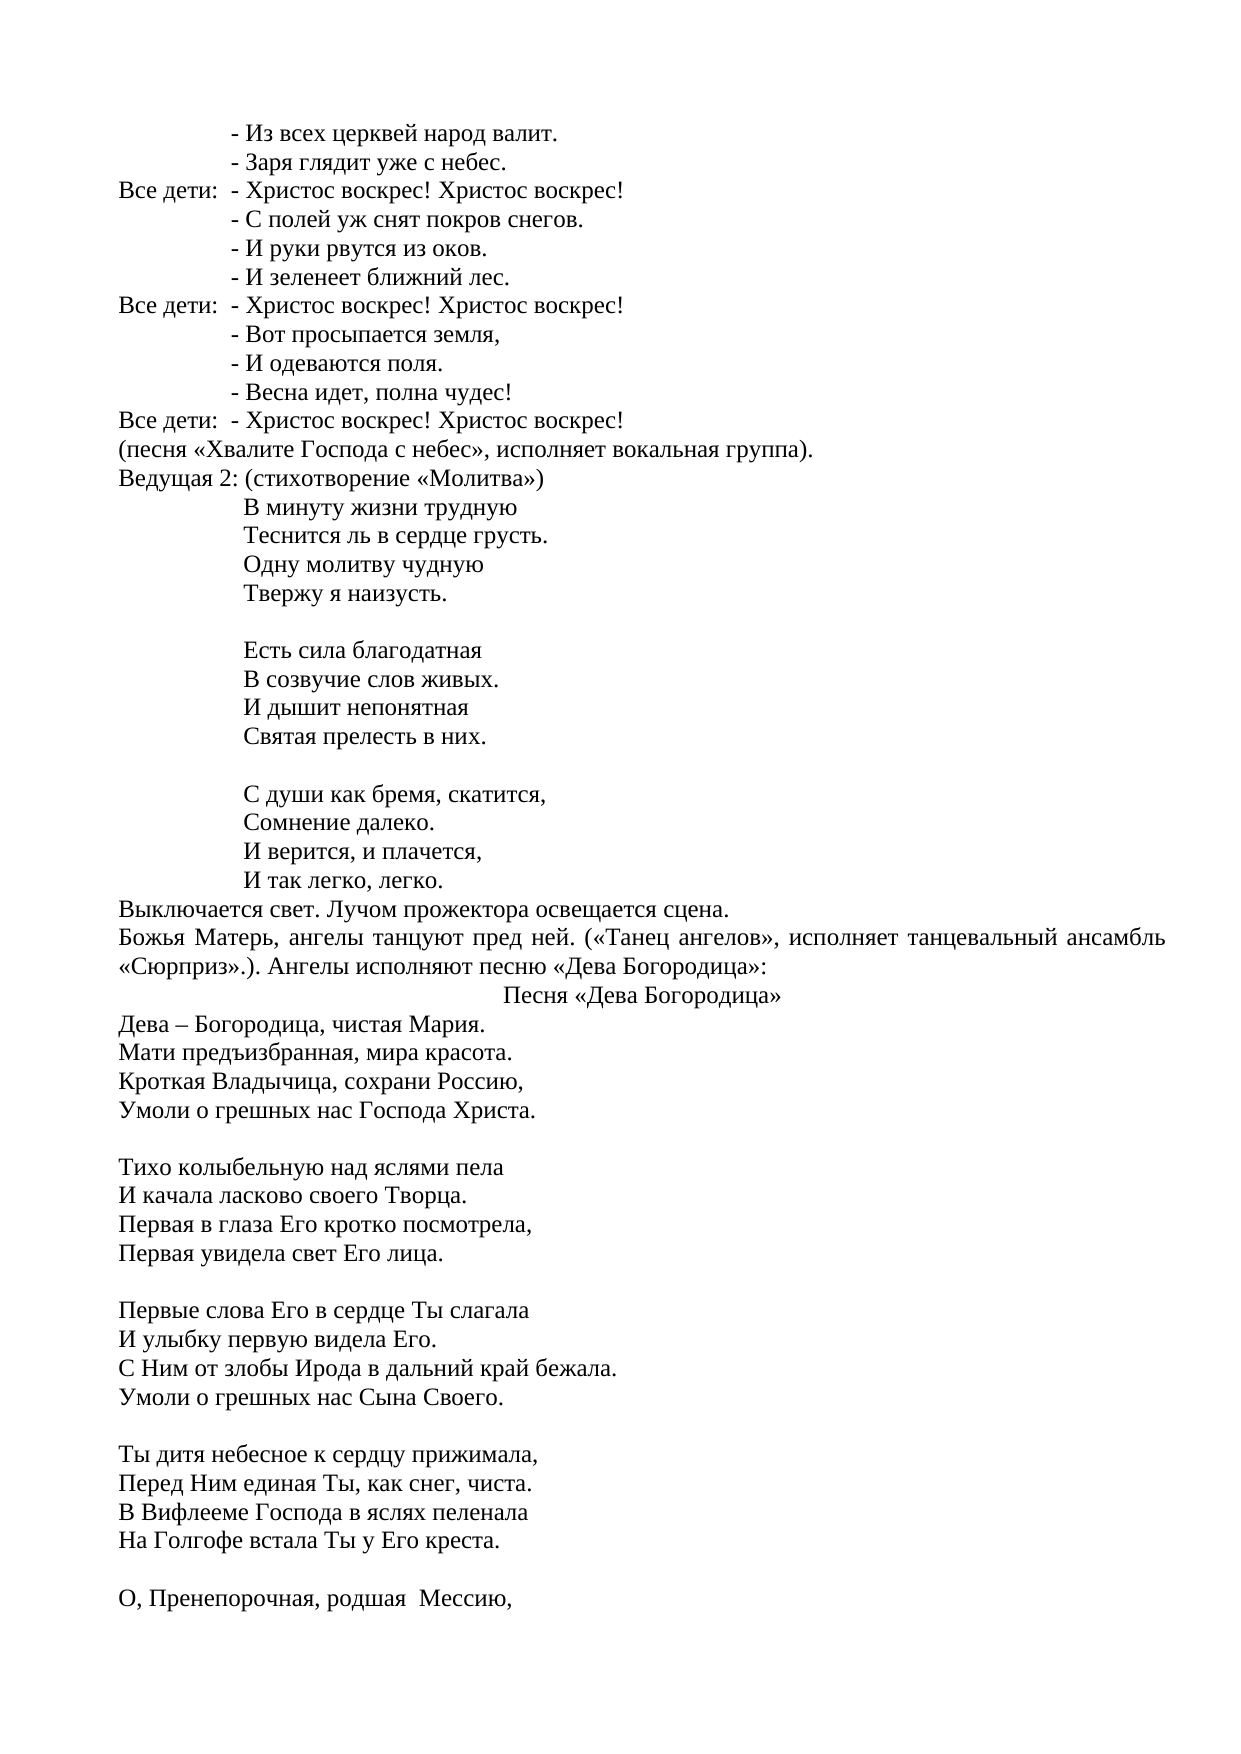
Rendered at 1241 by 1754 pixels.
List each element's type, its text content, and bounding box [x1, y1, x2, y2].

text Все дети: - Христос воскрес! Христос воскрес! [118, 291, 1167, 319]
text (песня «Хвалите Господа с небес», исполняет вокальная группа). [118, 434, 1167, 463]
text Божья Матерь, ангелы танцуют пред ней. («Танец ангелов», исполняет танцевальный ансамбль «Сюрприз».). Ангелы исполняют песню «Дева Богородица»: [118, 922, 1167, 980]
text Первая увидела свет Его лица. [118, 1238, 1167, 1267]
text Все дети: - Христос воскрес! Христос воскрес! [118, 406, 1167, 434]
text Дева – Богородица, чистая Мария. [118, 1009, 1167, 1037]
text - С полей уж снят покров снегов. [118, 204, 1167, 233]
text Умоли о грешных нас Господа Христа. [118, 1095, 1167, 1124]
text И так легко, легко. [118, 865, 1167, 894]
text О, Пренепорочная, родшая Мессию, [118, 1583, 1167, 1612]
text Святая прелесть в них. [118, 721, 1167, 750]
text - Из всех церквей народ валит. [118, 118, 1167, 147]
text В созвучие слов живых. [118, 664, 1167, 692]
text С души как бремя, скатится, [118, 779, 1167, 807]
text - И одеваются поля. [118, 348, 1167, 377]
text Выключается свет. Лучом прожектора освещается сцена. [118, 894, 1167, 922]
text Песня «Дева Богородица» [118, 980, 1167, 1009]
text - И руки рвутся из оков. [118, 233, 1167, 262]
text На Голгофе встала Ты у Его креста. [118, 1525, 1167, 1554]
text С Ним от злобы Ирода в дальний край бежала. [118, 1353, 1167, 1382]
text Теснится ль в сердце грусть. [118, 521, 1167, 549]
text Сомнение далеко. [118, 807, 1167, 836]
text И дышит непонятная [118, 692, 1167, 721]
text - Вот просыпается земля, [118, 319, 1167, 348]
text В Вифлееме Господа в яслях пеленала [118, 1497, 1167, 1525]
text Есть сила благодатная [118, 635, 1167, 664]
text Ты дитя небесное к сердцу прижимала, [118, 1439, 1167, 1468]
text И улыбку первую видела Его. [118, 1324, 1167, 1353]
text Перед Ним единая Ты, как снег, чиста. [118, 1468, 1167, 1497]
text Ведущая 2: (стихотворение «Молитва») [118, 463, 1167, 492]
text И качала ласково своего Творца. [118, 1180, 1167, 1209]
text - Весна идет, полна чудес! [118, 377, 1167, 406]
text - Заря глядит уже с небес. [118, 147, 1167, 176]
text Первые слова Его в сердце Ты слагала [118, 1295, 1167, 1324]
text Умоли о грешных нас Сына Своего. [118, 1382, 1167, 1410]
text И верится, и плачется, [118, 836, 1167, 865]
text Мати предъизбранная, мира красота. [118, 1037, 1167, 1066]
text - И зеленеет ближний лес. [118, 262, 1167, 291]
text В минуту жизни трудную [118, 492, 1167, 521]
text Тихо колыбельную над яслями пела [118, 1152, 1167, 1180]
text Все дети: - Христос воскрес! Христос воскрес! [118, 176, 1167, 204]
text Одну молитву чудную [118, 549, 1167, 578]
text Твержу я наизусть. [118, 578, 1167, 607]
text Кроткая Владычица, сохрани Россию, [118, 1066, 1167, 1095]
text Первая в глаза Его кротко посмотрела, [118, 1209, 1167, 1238]
